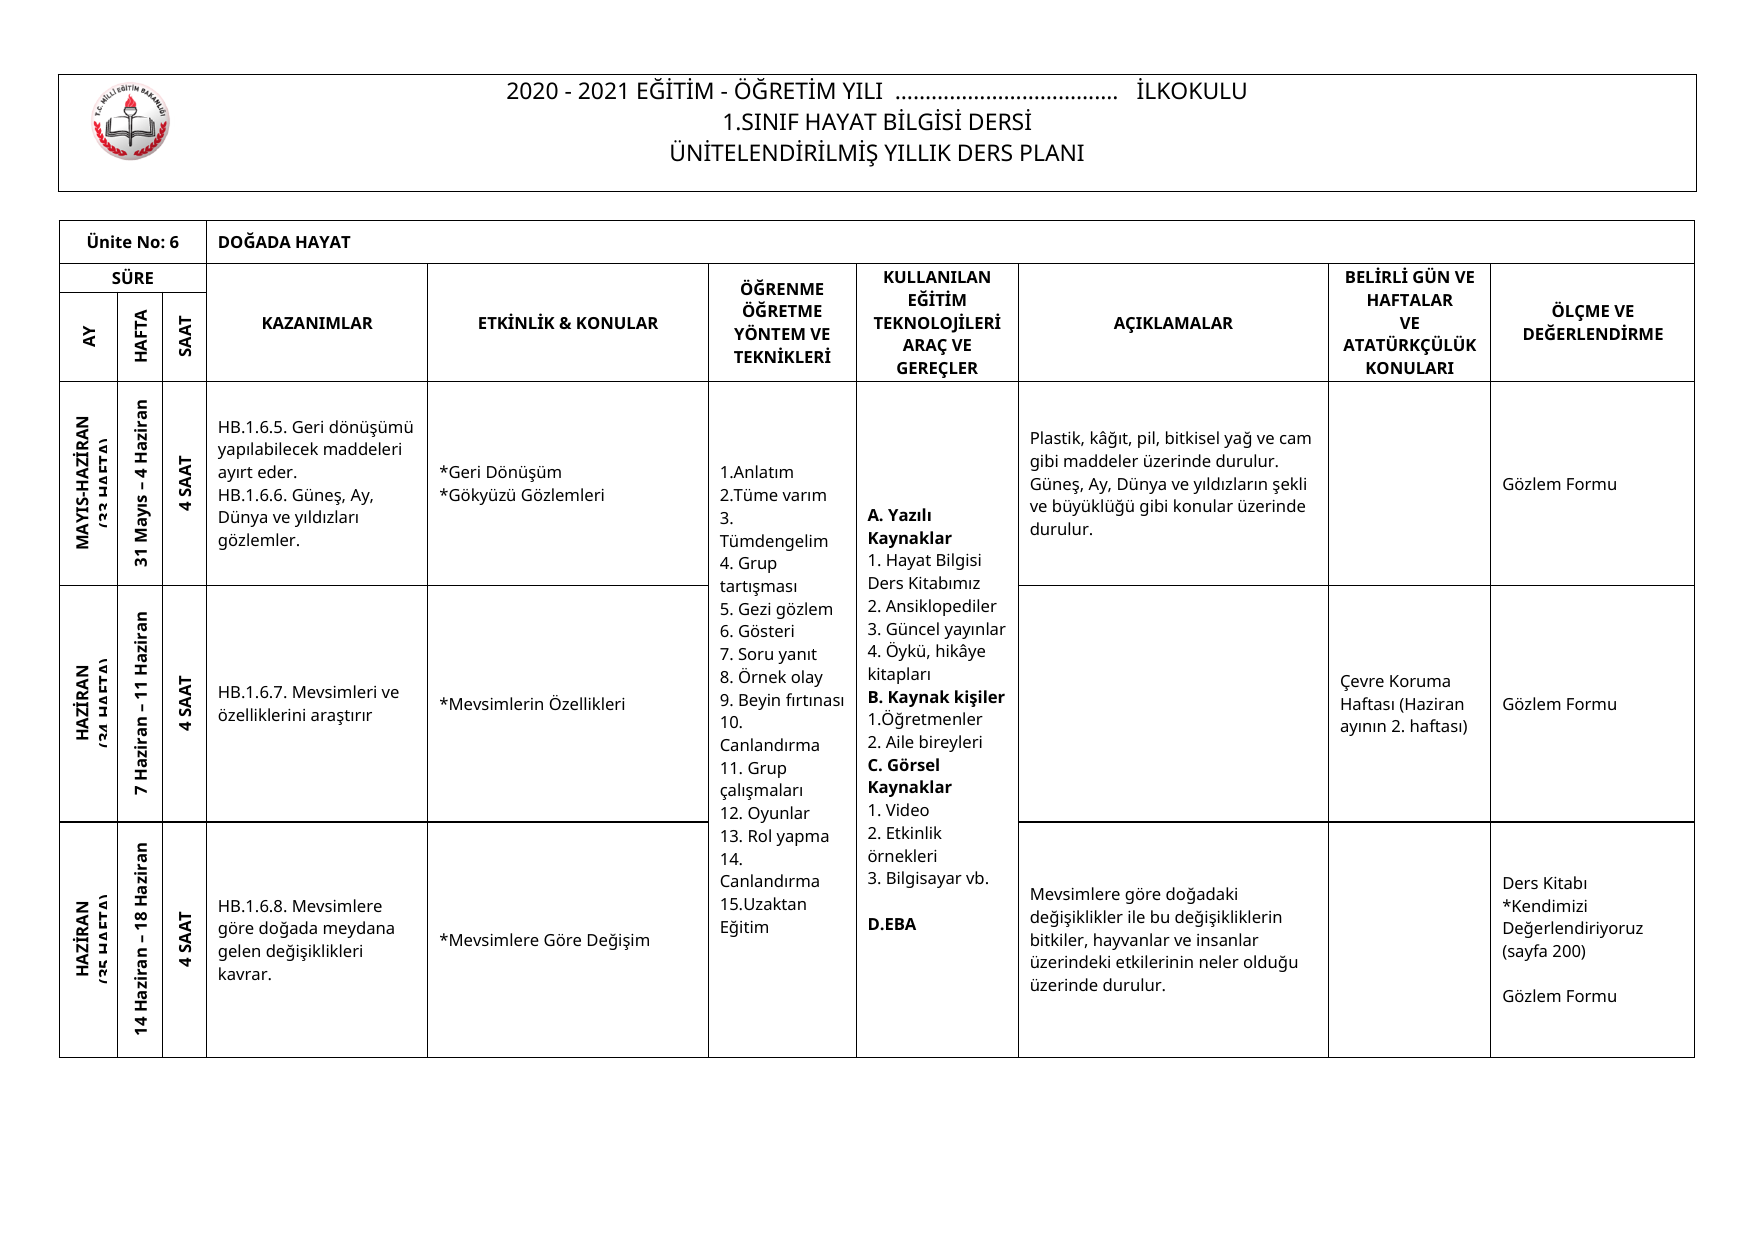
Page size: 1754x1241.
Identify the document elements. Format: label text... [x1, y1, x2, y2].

table_cell 31 Mayıs – 4 Haziran [118, 382, 162, 585]
table_cell Gözlem Formu [1491, 382, 1694, 585]
table_cell [1329, 823, 1490, 1057]
table_cell HAFTA [118, 293, 162, 381]
table_cell Gözlem Formu [1491, 586, 1694, 821]
table_header DOĞADA HAYAT [207, 221, 1694, 263]
table_cell Mevsimlere göre doğadaki değişiklikler ile bu değişikliklerin bitkiler, hayvanlar ve insanlar üzerindeki etkilerinin neler olduğu üzerinde durulur. [1019, 823, 1328, 1057]
table_cell AÇIKLAMALAR [1019, 264, 1328, 381]
table_cell A. Yazılı Kaynaklar 1. Hayat Bilgisi Ders Kitabımız 2. Ansiklopediler 3. Güncel yayınlar 4. Öykü, hikâye kitapları B. Kaynak kişiler 1.Öğretmenler 2. Aile bireyleri C. Görsel Kaynaklar 1. Video 2. Etkinlik örnekleri 3. Bilgisayar vb. D.EBA [857, 382, 1018, 1057]
table_cell *Geri Dönüşüm *Gökyüzü Gözlemleri [428, 382, 708, 585]
table_cell AY [60, 293, 117, 381]
table_cell KULLANILAN EĞİTİM TEKNOLOJİLERİ ARAÇ VE GEREÇLER [857, 264, 1018, 381]
table_cell [1329, 382, 1490, 585]
table_header Ünite No: 6 [60, 221, 206, 263]
table_cell *Mevsimlere Göre Değişim [428, 823, 708, 1057]
table_cell 4 SAAT [163, 823, 206, 1057]
table_cell Çevre Koruma Haftası (Haziran ayının 2. haftası) [1329, 586, 1490, 821]
table_cell HB.1.6.8. Mevsimlere göre doğada meydana gelen değişiklikleri kavrar. [207, 823, 427, 1057]
table_cell BELİRLİ GÜN VE HAFTALAR VE ATATÜRKÇÜLÜK KONULARI [1329, 264, 1490, 381]
table_cell ÖĞRENME ÖĞRETME YÖNTEM VE TEKNİKLERİ [709, 264, 856, 381]
table_cell 7 Haziran – 11 Haziran [118, 586, 162, 821]
table_cell [1019, 586, 1328, 821]
table_cell 4 SAAT [163, 586, 206, 821]
table_cell 14 Haziran – 18 Haziran [118, 823, 162, 1057]
table_cell 4 SAAT [163, 382, 206, 585]
table_cell HAZİRAN (35.HAFTA) [60, 823, 117, 1057]
table_cell Plastik, kâğıt, pil, bitkisel yağ ve cam gibi maddeler üzerinde durulur. Güneş, Ay, Dünya ve yıldızların şekli ve büyüklüğü gibi konular üzerinde durulur. [1019, 382, 1328, 585]
table_cell MAYIS-HAZİRAN (33.HAFTA) [60, 382, 117, 585]
table_cell ÖLÇME VE DEĞERLENDİRME [1491, 264, 1694, 381]
table_cell KAZANIMLAR [207, 264, 427, 381]
table_cell *Mevsimlerin Özellikleri [428, 586, 708, 821]
table_cell HAZİRAN (34.HAFTA) [60, 586, 117, 821]
table_cell HB.1.6.5. Geri dönüşümü yapılabilecek maddeleri ayırt eder. HB.1.6.6. Güneş, Ay, Dünya ve yıldızları gözlemler. [207, 382, 427, 585]
table_cell Ders Kitabı *Kendimizi Değerlendiriyoruz (sayfa 200) Gözlem Formu [1491, 823, 1694, 1057]
table_cell HB.1.6.7. Mevsimleri ve özelliklerini araştırır [207, 586, 427, 821]
table_cell 1.Anlatım 2.Tüme varım 3. Tümdengelim 4. Grup tartışması 5. Gezi gözlem 6. Gösteri 7. Soru yanıt 8. Örnek olay 9. Beyin fırtınası 10. Canlandırma 11. Grup çalışmaları 12. Oyunlar 13. Rol yapma 14. Canlandırma 15.Uzaktan Eğitim [709, 382, 856, 1057]
table_cell SÜRE [60, 264, 206, 292]
table_cell ETKİNLİK & KONULAR [428, 264, 708, 381]
picture [85, 77, 175, 167]
table_cell SAAT [163, 293, 206, 381]
